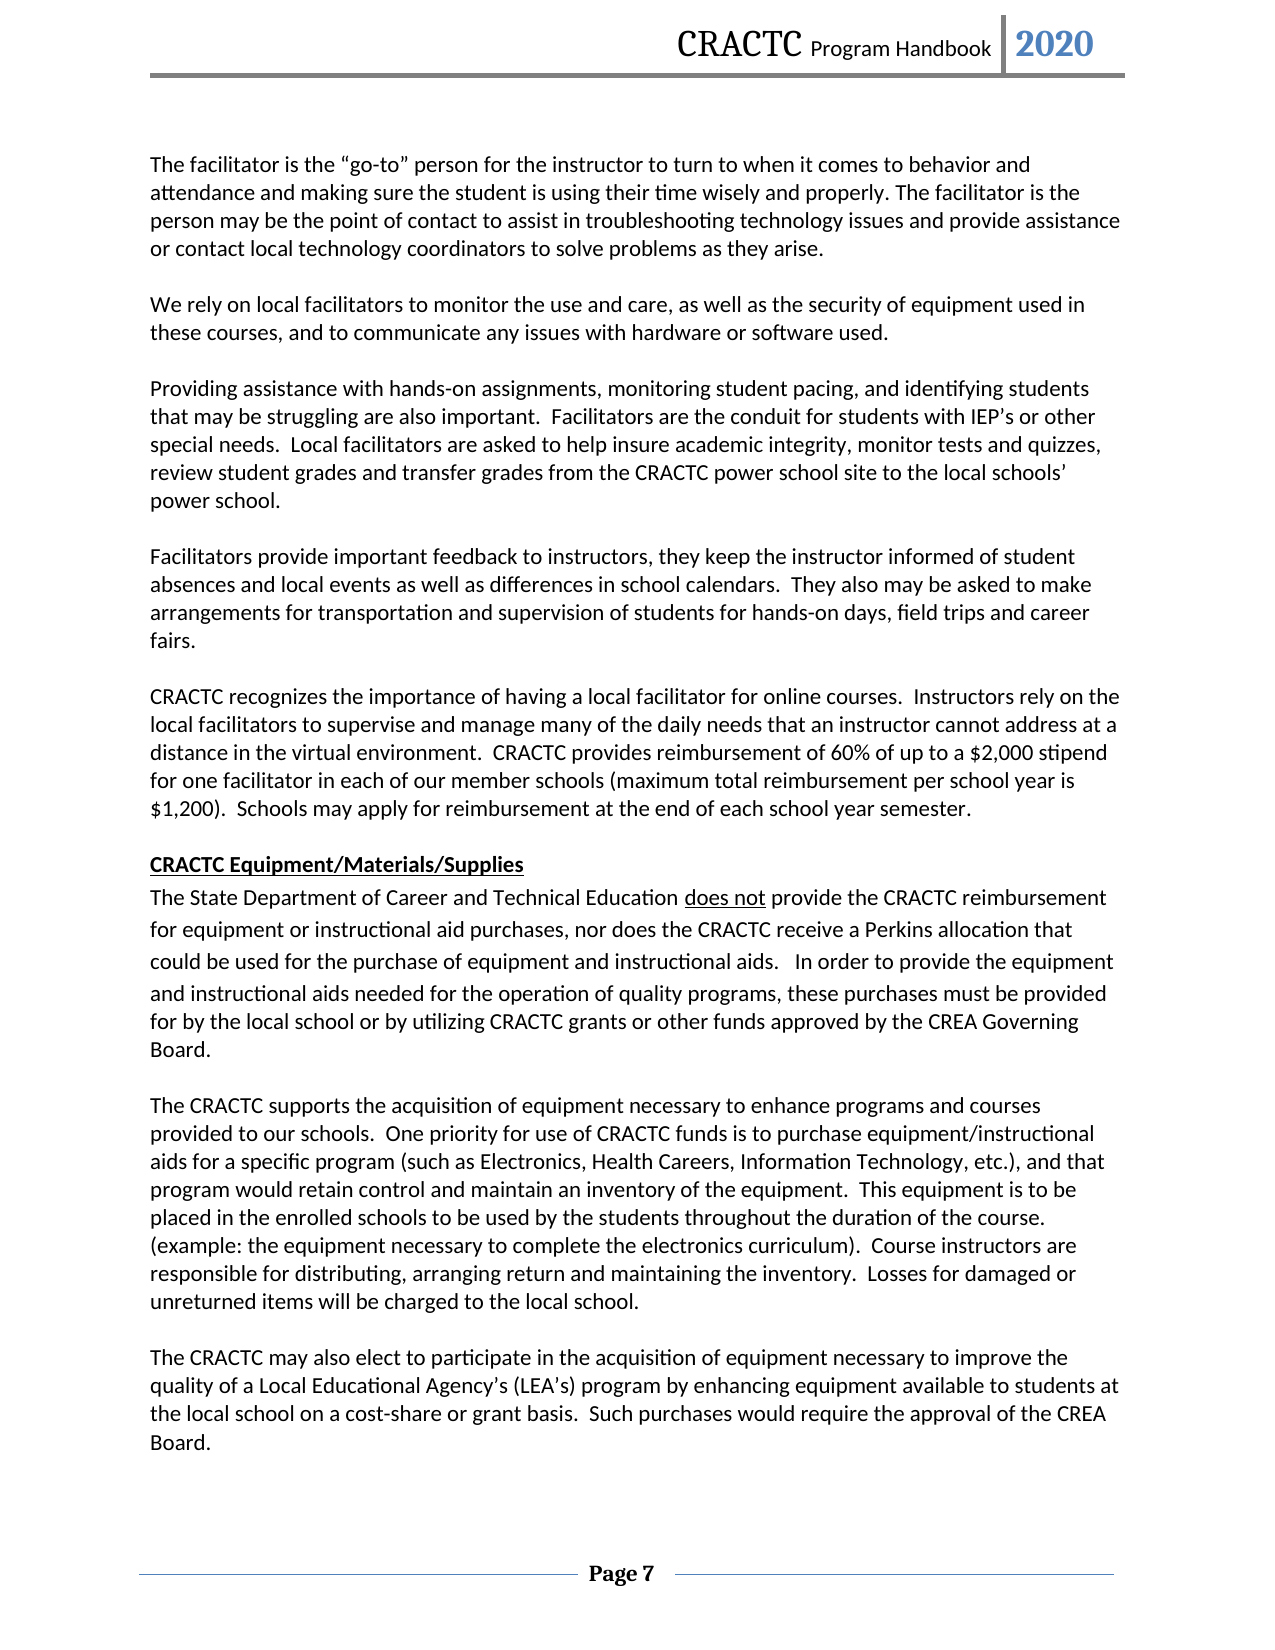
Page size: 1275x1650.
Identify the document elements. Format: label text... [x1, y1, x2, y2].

text The facilitator is the “go-to” person for the instructor to turn to when it comes to behavior and attendance and making sure the student is using their time wisely and properly. The facilitator is the person may be the point of contact to assist in troubleshooting technology issues and provide assistance or contact local technology coordinators to solve problems as they arise. [150, 150, 1125, 262]
text CRACTC Equipment/Materials/Supplies [150, 851, 1125, 878]
text Facilitators provide important feedback to instructors, they keep the instructor informed of student absences and local events as well as differences in school calendars. They also may be asked to make arrangements for transportation and supervision of students for hands-on days, field trips and career fairs. [150, 542, 1125, 654]
text The CRACTC may also elect to participate in the acquisition of equipment necessary to improve the quality of a Local Educational Agency’s (LEA’s) program by enhancing equipment available to students at the local school on a cost-share or grant basis. Such purchases would require the approval of the CREA Board. [150, 1343, 1125, 1456]
text and instructional aids needed for the operation of quality programs, these purchases must be provided for by the local school or by utilizing CRACTC grants or other funds approved by the CREA Governing Board. [150, 979, 1125, 1063]
text CRACTC recognizes the importance of having a local facilitator for online courses. Instructors rely on the local facilitators to supervise and manage many of the daily needs that an instructor cannot address at a distance in the virtual environment. CRACTC provides reimbursement of 60% of up to a $2,000 stipend for one facilitator in each of our member schools (maximum total reimbursement per school year is $1,200). Schools may apply for reimbursement at the end of each school year semester. [150, 682, 1125, 822]
text The State Department of Career and Technical Education does not provide the CRACTC reimbursement for equipment or instructional aid purchases, nor does the CRACTC receive a Perkins allocation that could be used for the purchase of equipment and instructional aids. In order to provide the equipment [150, 883, 1125, 975]
text We rely on local facilitators to monitor the use and care, as well as the security of equipment used in these courses, and to communicate any issues with hardware or software used. [150, 290, 1125, 346]
text (example: the equipment necessary to complete the electronics curriculum). Course instructors are responsible for distributing, arranging return and maintaining the inventory. Losses for damaged or unreturned items will be charged to the local school. [150, 1231, 1125, 1316]
text Providing assistance with hands-on assignments, monitoring student pacing, and identifying students that may be struggling are also important. Facilitators are the conduit for students with IEP’s or other special needs. Local facilitators are asked to help insure academic integrity, monitor tests and quizzes, review student grades and transfer grades from the CRACTC power school site to the local schools’ power school. [150, 374, 1125, 514]
text The CRACTC supports the acquisition of equipment necessary to enhance programs and courses provided to our schools. One priority for use of CRACTC funds is to purchase equipment/instructional aids for a specific program (such as Electronics, Health Careers, Information Technology, etc.), and that program would retain control and maintain an inventory of the equipment. This equipment is to be placed in the enrolled schools to be used by the students throughout the duration of the course. [150, 1091, 1125, 1231]
